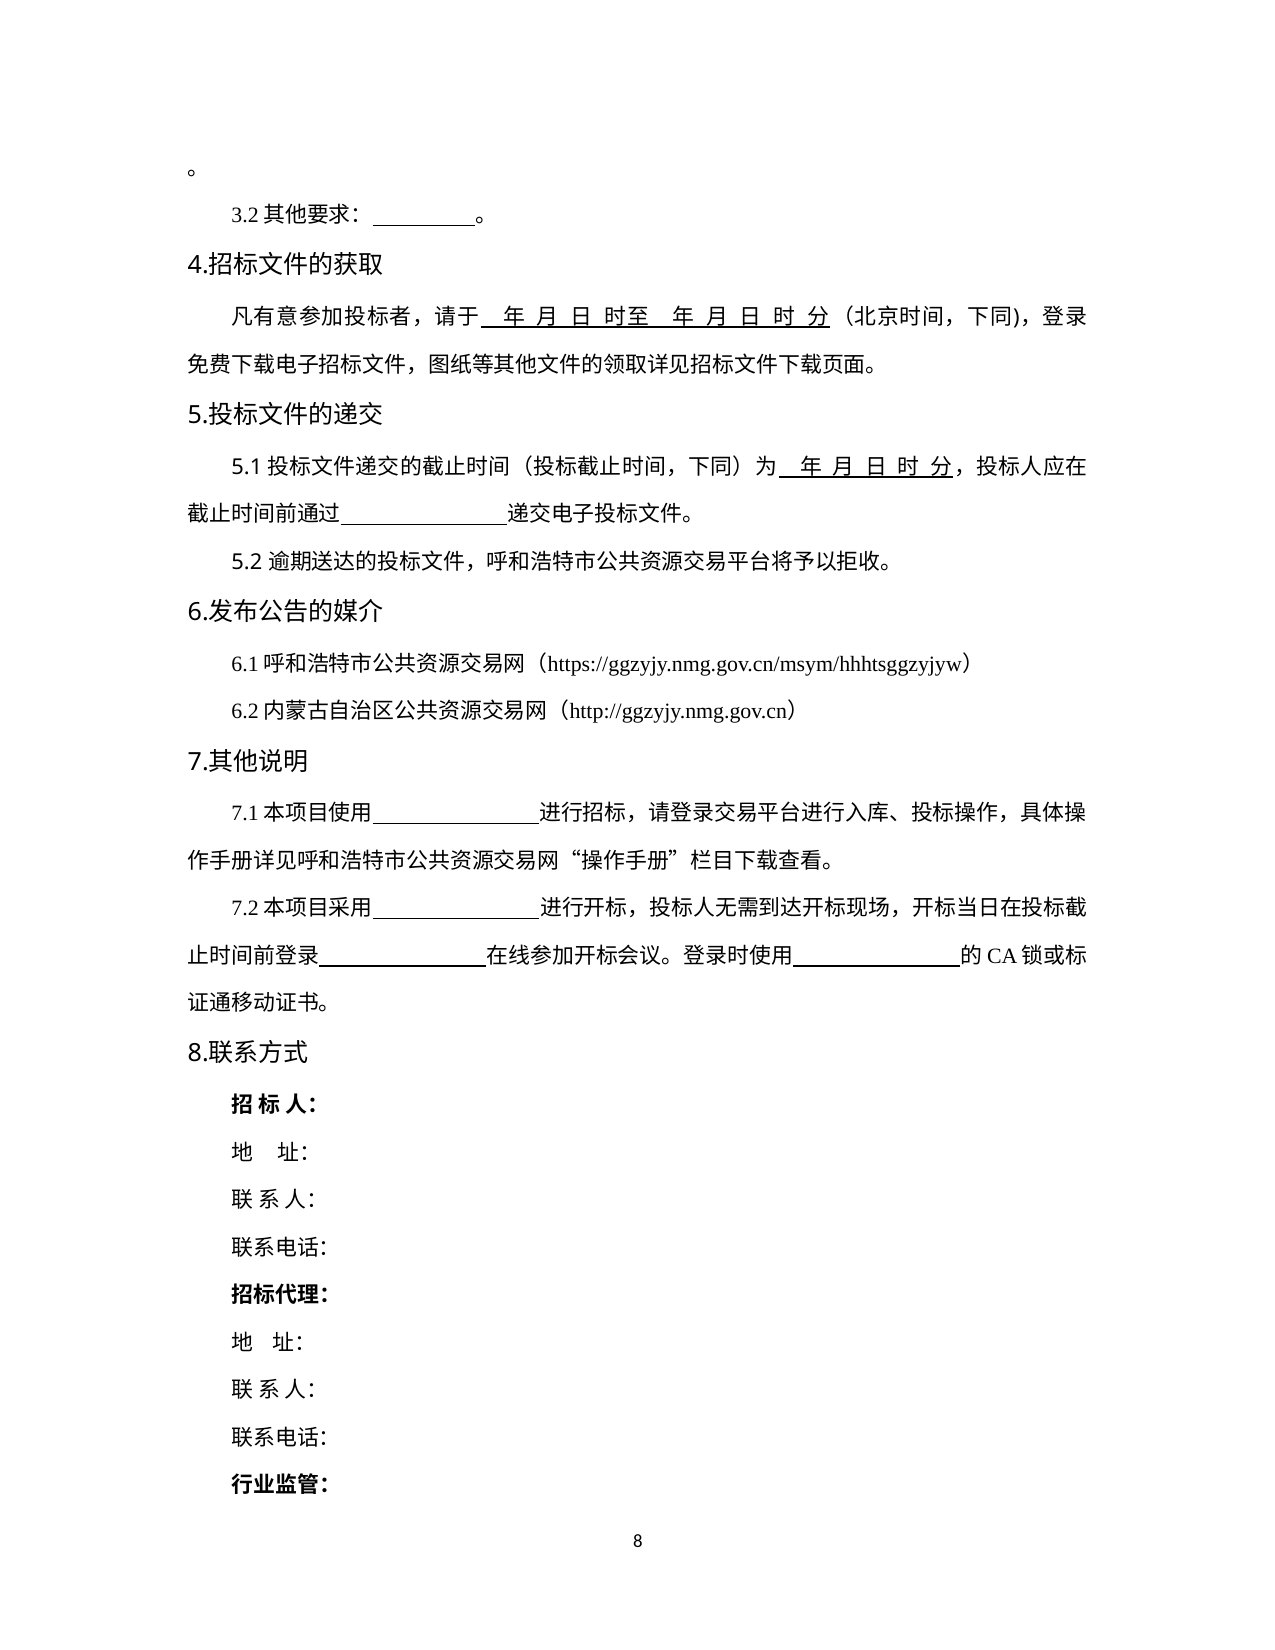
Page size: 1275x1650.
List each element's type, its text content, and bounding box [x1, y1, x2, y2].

text 6.1呼和浩特市公共资源交易网（https://ggzyjy.nmg.gov.cn/msym/hhhtsggzyjyw） [187, 646, 1087, 678]
text 7.2本项目采用 进行开标，投标人无需到达开标现场，开标当日在投标截止时间前登录 在线参加开标会议。登录时使用 的CA锁或标证通移动证书。 [187, 890, 1087, 1017]
text 联 系 人： [187, 1372, 1087, 1404]
text 5.投标文件的递交 [187, 394, 1087, 431]
text 6.2内蒙古自治区公共资源交易网（http://ggzyjy.nmg.gov.cn） [187, 693, 1087, 725]
text 凡有意参加投标者，请于 年 月 日 时至 年 月 日 时 分（北京时间，下同)，登录 免费下载电子招标文件，图纸等其他文件的领取详见招标文件下载页面。 [187, 299, 1087, 379]
text 7.1本项目使用 进行招标，请登录交易平台进行入库、投标操作，具体操作手册详见呼和浩特市公共资源交易网“操作手册”栏目下载查看。 [187, 795, 1087, 874]
text 招 标 人： [187, 1087, 1087, 1119]
text 5.2 逾期送达的投标文件，呼和浩特市公共资源交易平台将予以拒收。 [187, 544, 1087, 576]
text 地 址： [187, 1135, 1087, 1166]
text 地 址： [187, 1325, 1087, 1356]
text 7.其他说明 [187, 741, 1087, 777]
text 招标代理： [187, 1277, 1087, 1309]
text 联系电话： [187, 1420, 1087, 1451]
text 行业监管： [187, 1467, 1087, 1499]
text 联系电话： [187, 1230, 1087, 1261]
text 8.联系方式 [187, 1033, 1087, 1069]
text 联 系 人： [187, 1182, 1087, 1214]
text 4.招标文件的获取 [187, 245, 1087, 281]
text 3.2其他要求： 。 [187, 197, 1087, 229]
text 6.发布公告的媒介 [187, 592, 1087, 628]
text 5.1投标文件递交的截止时间（投标截止时间，下同）为 年 月 日 时 分，投标人应在截止时间前通过 递交电子投标文件。 [187, 449, 1087, 528]
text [187, 150, 1087, 182]
